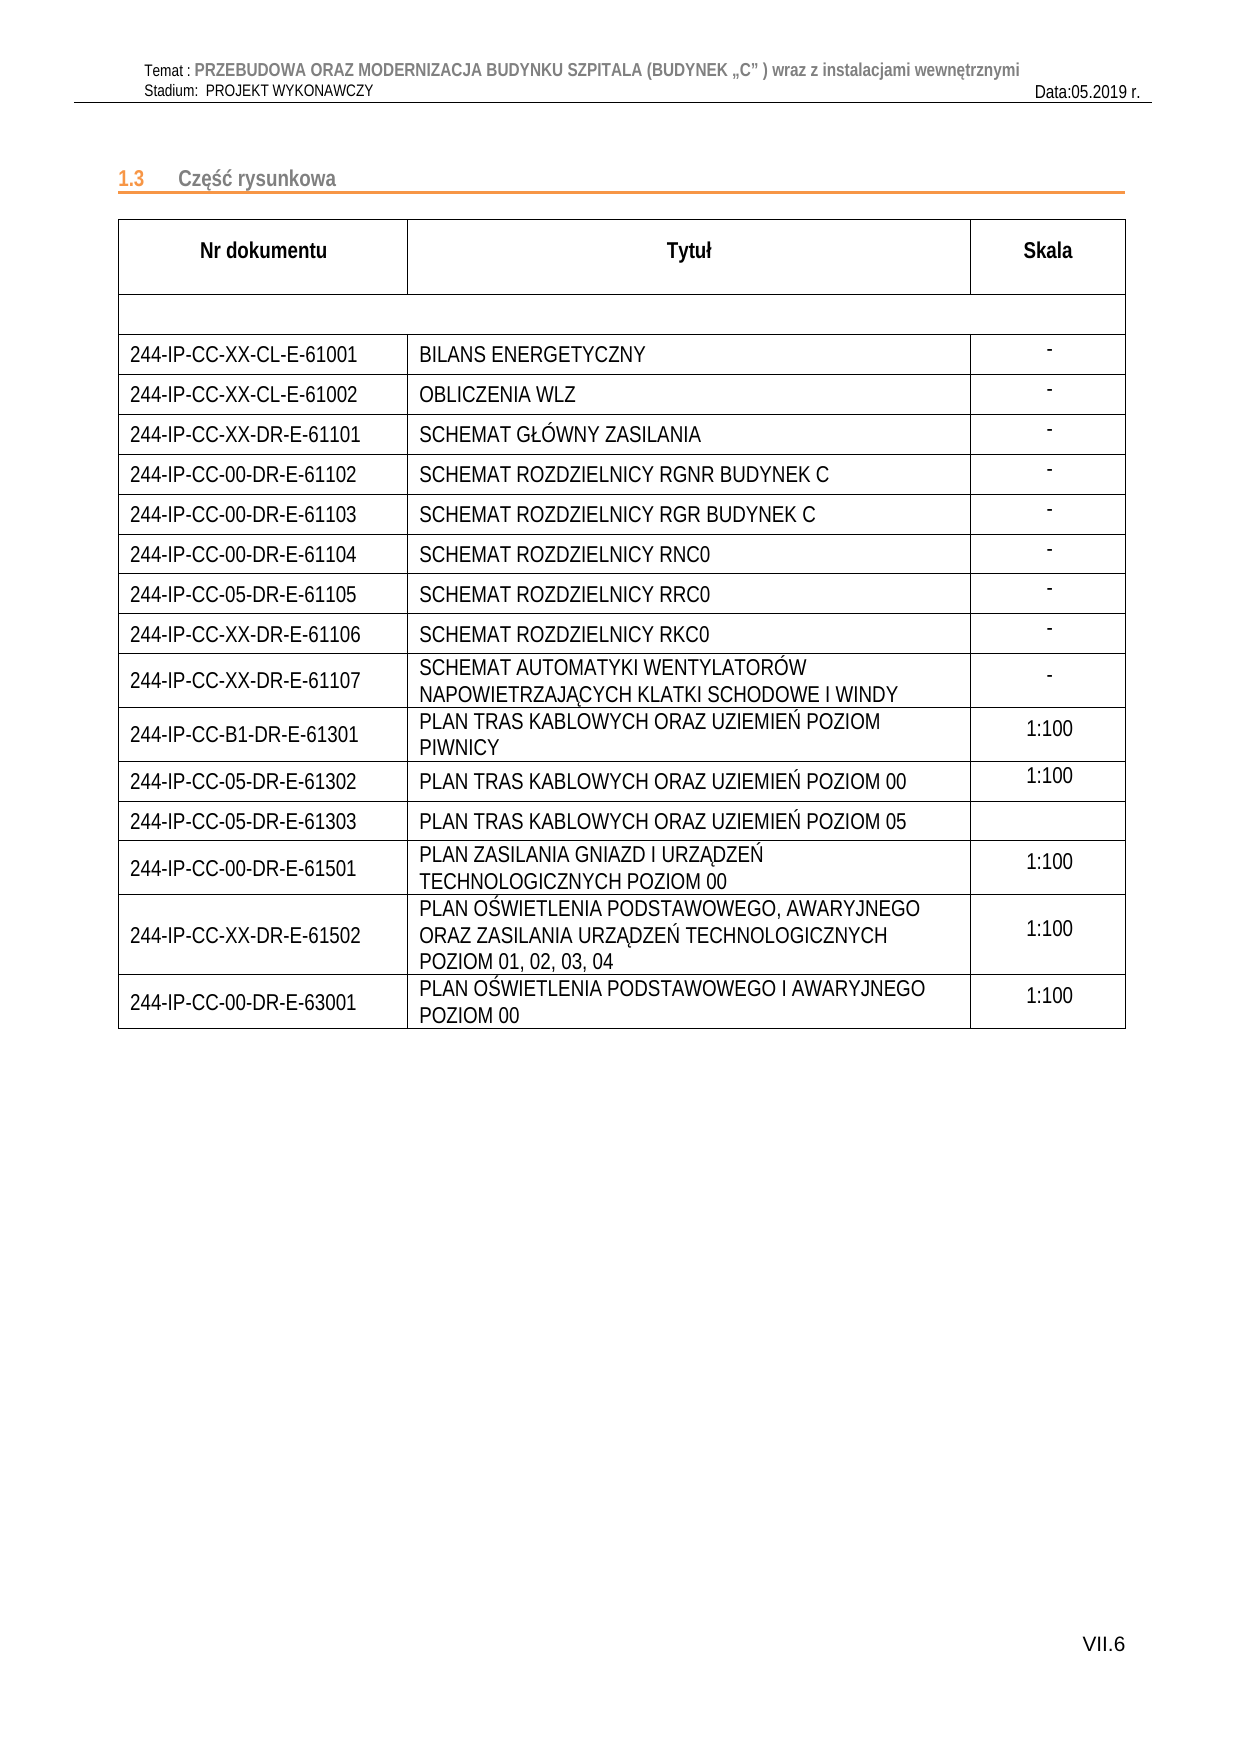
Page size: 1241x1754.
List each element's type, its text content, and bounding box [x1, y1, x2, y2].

table_cell - [971, 495, 1125, 533]
table_cell 244-IP-CC-B1-DR-E-61301 [119, 708, 407, 761]
table_cell PLAN TRAS KABLOWYCH ORAZ UZIEMIEŃ POZIOM PIWNICY [408, 708, 970, 761]
table_cell PLAN OŚWIETLENIA PODSTAWOWEGO, AWARYJNEGO ORAZ ZASILANIA URZĄDZEŃ TECHNOLOGICZNYCH POZIOM 01, 02, 03, 04 [408, 895, 970, 974]
table_cell 244-IP-CC-XX-DR-E-61106 [119, 614, 407, 653]
table_header Tytuł [408, 220, 970, 294]
table_cell 1:100 [971, 895, 1125, 974]
table_cell PLAN OŚWIETLENIA PODSTAWOWEGO I AWARYJNEGO POZIOM 00 [408, 975, 970, 1028]
table_header Nr dokumentu [119, 220, 407, 294]
table_cell 1:100 [971, 975, 1125, 1028]
table_cell 1:100 [971, 841, 1125, 894]
table_cell 244-IP-CC-05-DR-E-61303 [119, 802, 407, 840]
table_cell 244-IP-CC-05-DR-E-61105 [119, 574, 407, 613]
table_cell - [971, 415, 1125, 454]
table_cell SCHEMAT ROZDZIELNICY RKC0 [408, 614, 970, 653]
table_cell SCHEMAT ROZDZIELNICY RGNR BUDYNEK C [408, 455, 970, 493]
table_cell PLAN ZASILANIA GNIAZD I URZĄDZEŃ TECHNOLOGICZNYCH POZIOM 00 [408, 841, 970, 894]
table_cell BILANS ENERGETYCZNY [408, 335, 970, 374]
table_cell SCHEMAT ROZDZIELNICY RNC0 [408, 535, 970, 573]
table_cell SCHEMAT ROZDZIELNICY RRC0 [408, 574, 970, 613]
table_cell - [971, 614, 1125, 653]
subtitle Część rysunkowa [118, 165, 1125, 191]
table_header Skala [971, 220, 1125, 294]
table_cell 244-IP-CC-00-DR-E-63001 [119, 975, 407, 1028]
table_cell 244-IP-CC-00-DR-E-61104 [119, 535, 407, 573]
table_cell SCHEMAT AUTOMATYKI WENTYLATORÓW NAPOWIETRZAJĄCYCH KLATKI SCHODOWE I WINDY [408, 654, 970, 707]
table_cell SCHEMAT ROZDZIELNICY RGR BUDYNEK C [408, 495, 970, 533]
table_cell 244-IP-CC-00-DR-E-61103 [119, 495, 407, 533]
table_cell 244-IP-CC-XX-DR-E-61107 [119, 654, 407, 707]
table_cell - [971, 375, 1125, 414]
table_cell PLAN TRAS KABLOWYCH ORAZ UZIEMIEŃ POZIOM 05 [408, 802, 970, 840]
table_cell 244-IP-CC-00-DR-E-61501 [119, 841, 407, 894]
table_cell 244-IP-CC-XX-DR-E-61101 [119, 415, 407, 454]
table_cell - [971, 455, 1125, 493]
table_cell 244-IP-CC-05-DR-E-61302 [119, 762, 407, 801]
table_cell - [971, 535, 1125, 573]
table_cell PLAN TRAS KABLOWYCH ORAZ UZIEMIEŃ POZIOM 00 [408, 762, 970, 801]
table_cell 1:100 [971, 762, 1125, 801]
table_cell 244-IP-CC-XX-DR-E-61502 [119, 895, 407, 974]
table_cell - [971, 654, 1125, 707]
table_cell - [971, 335, 1125, 374]
table_cell 1:100 [971, 708, 1125, 761]
table_cell 244-IP-CC-XX-CL-E-61002 [119, 375, 407, 414]
table_cell 244-IP-CC-00-DR-E-61102 [119, 455, 407, 493]
table_cell - [971, 574, 1125, 613]
table_cell OBLICZENIA WLZ [408, 375, 970, 414]
table_cell SCHEMAT GŁÓWNY ZASILANIA [408, 415, 970, 454]
table_cell [119, 295, 1125, 334]
table_cell 244-IP-CC-XX-CL-E-61001 [119, 335, 407, 374]
table_cell [971, 802, 1125, 840]
